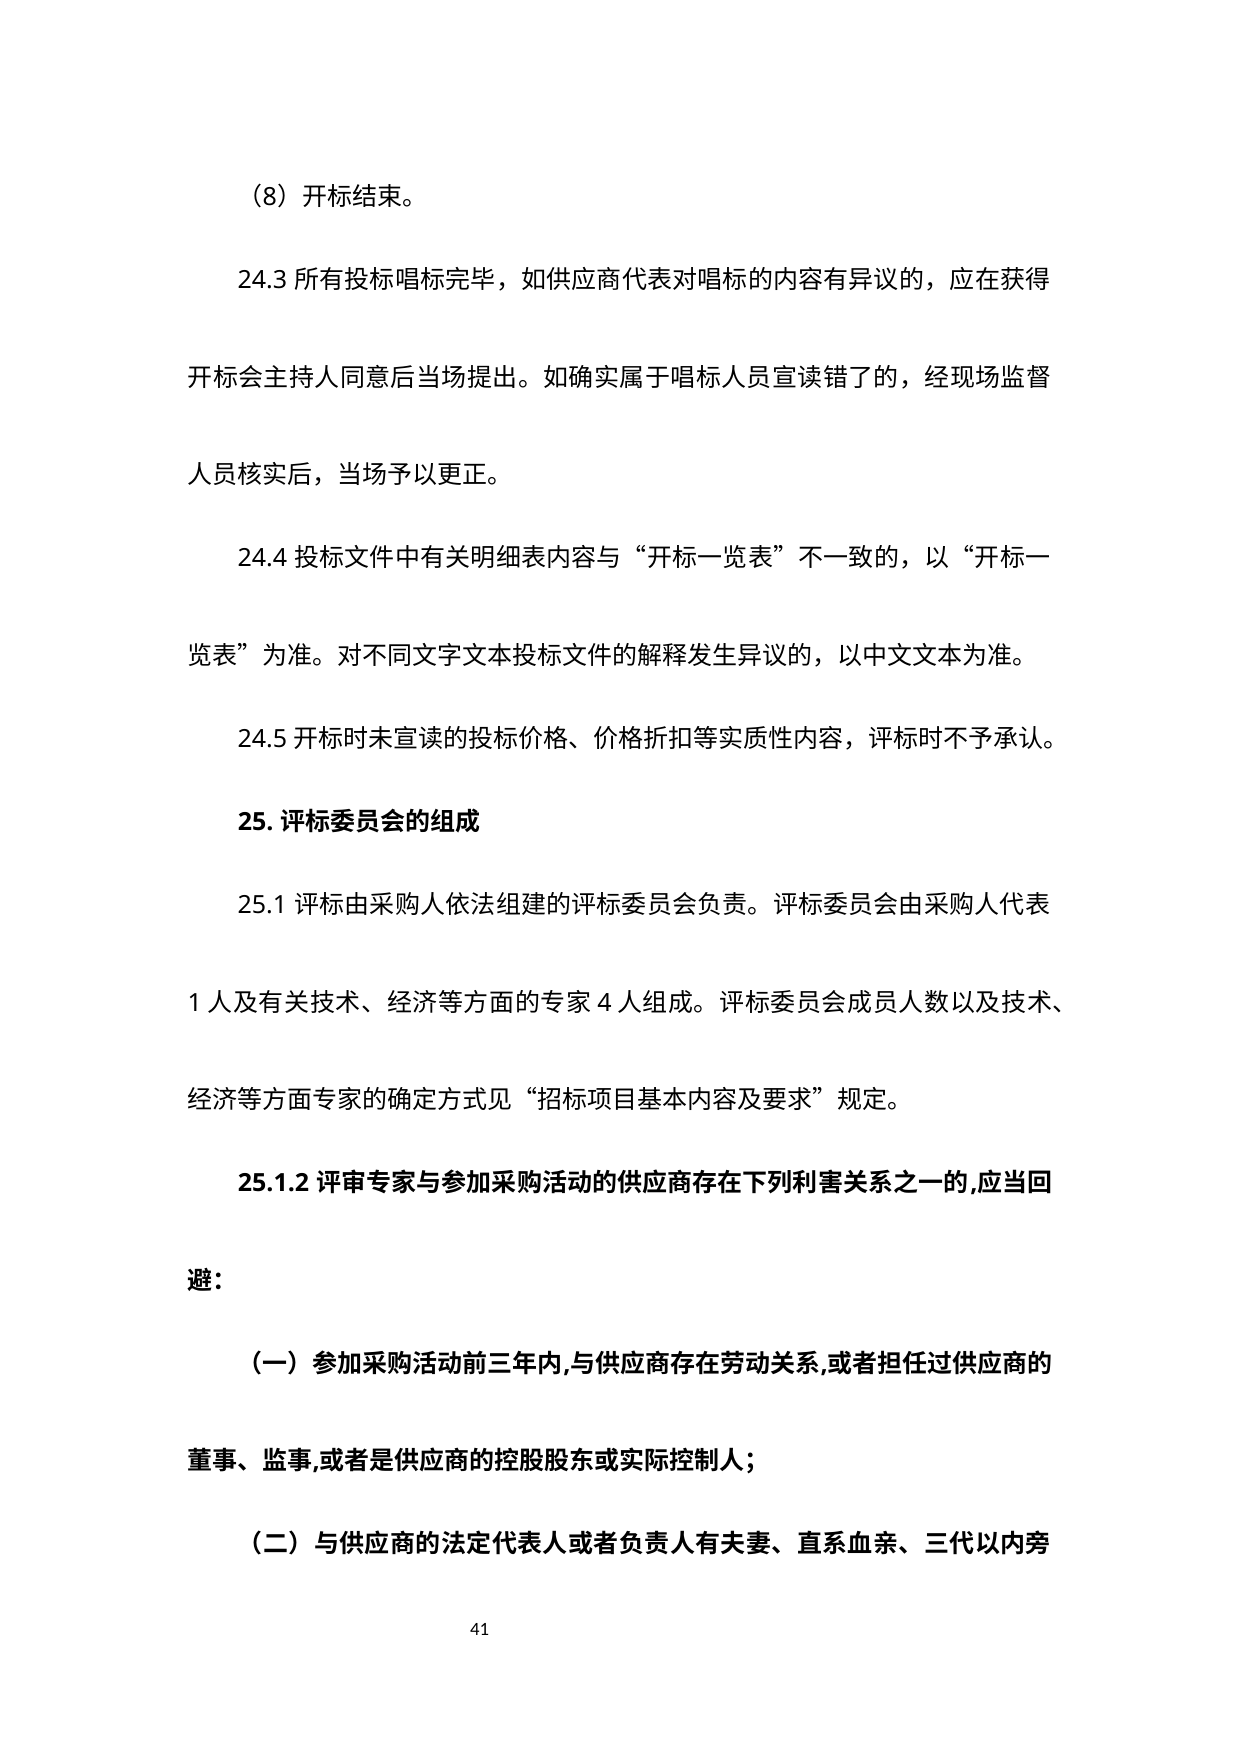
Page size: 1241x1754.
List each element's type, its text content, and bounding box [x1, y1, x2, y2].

subtitle 25. 评标委员会的组成 [187, 787, 1053, 852]
text 24.3 所有投标唱标完毕，如供应商代表对唱标的内容有异议的，应在获得开标会主持人同意后当场提出。如确实属于唱标人员宣读错了的，经现场监督人员核实后，当场予以更正。 [187, 245, 1053, 505]
text 24.5 开标时未宣读的投标价格、价格折扣等实质性内容，评标时不予承认。 [187, 704, 1053, 769]
text （一）参加采购活动前三年内,与供应商存在劳动关系,或者担任过供应商的董事、监事,或者是供应商的控股股东或实际控制人； [187, 1329, 1053, 1491]
text 24.4 投标文件中有关明细表内容与“开标一览表”不一致的，以“开标一览表”为准。对不同文字文本投标文件的解释发生异议的，以中文文本为准。 [187, 523, 1053, 686]
text 25.1 评标由采购人依法组建的评标委员会负责。评标委员会由采购人代表1人及有关技术、经济等方面的专家4人组成。评标委员会成员人数以及技术、经济等方面专家的确定方式见“招标项目基本内容及要求”规定。 [187, 870, 1053, 1130]
text （8）开标结束。 [187, 162, 1053, 227]
text 25.1.2 评审专家与参加采购活动的供应商存在下列利害关系之一的,应当回避： [187, 1148, 1053, 1311]
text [187, 1509, 1053, 1574]
